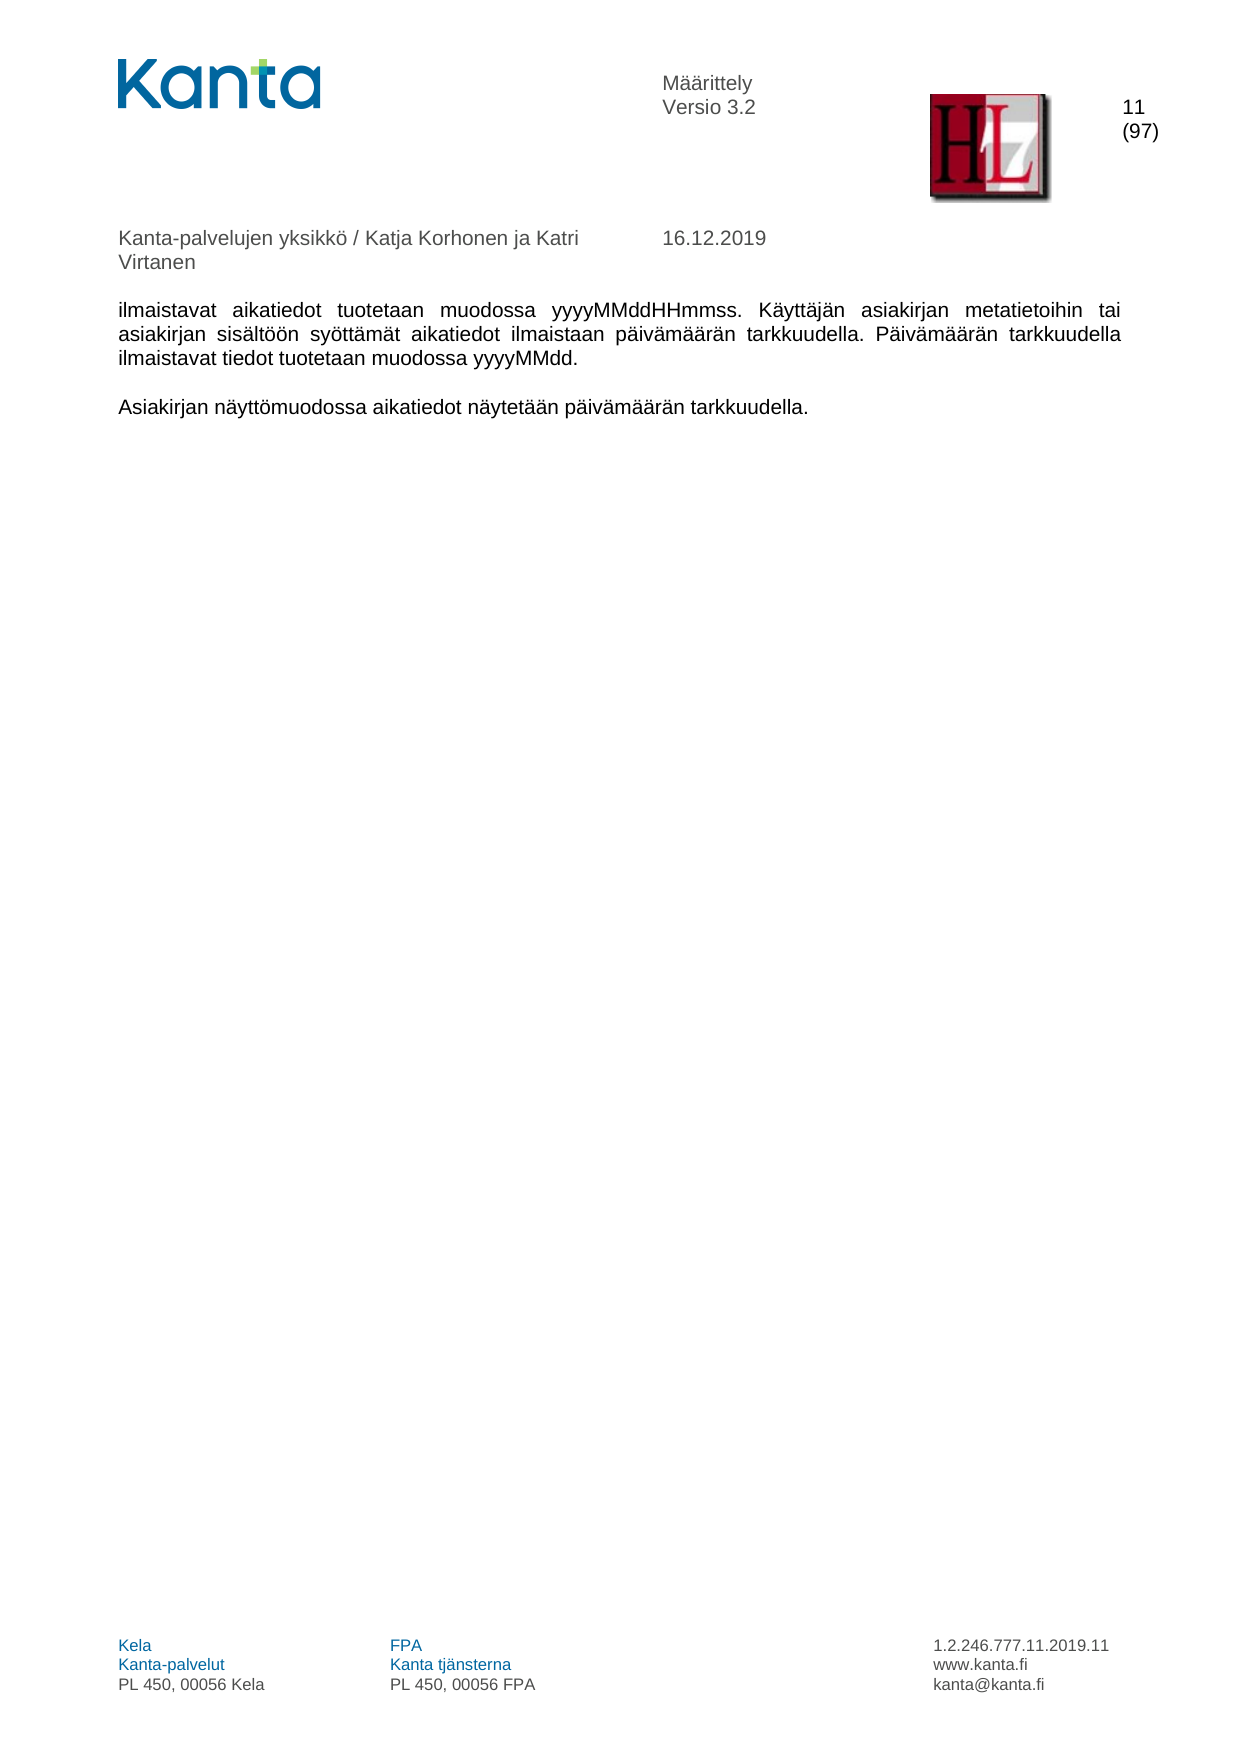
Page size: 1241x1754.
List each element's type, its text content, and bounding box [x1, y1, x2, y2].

text Asiakirjan näyttömuodossa aikatiedot näytetään päivämäärän tarkkuudella. [118, 395, 1122, 419]
picture [930, 94, 1053, 203]
picture [118, 59, 321, 109]
